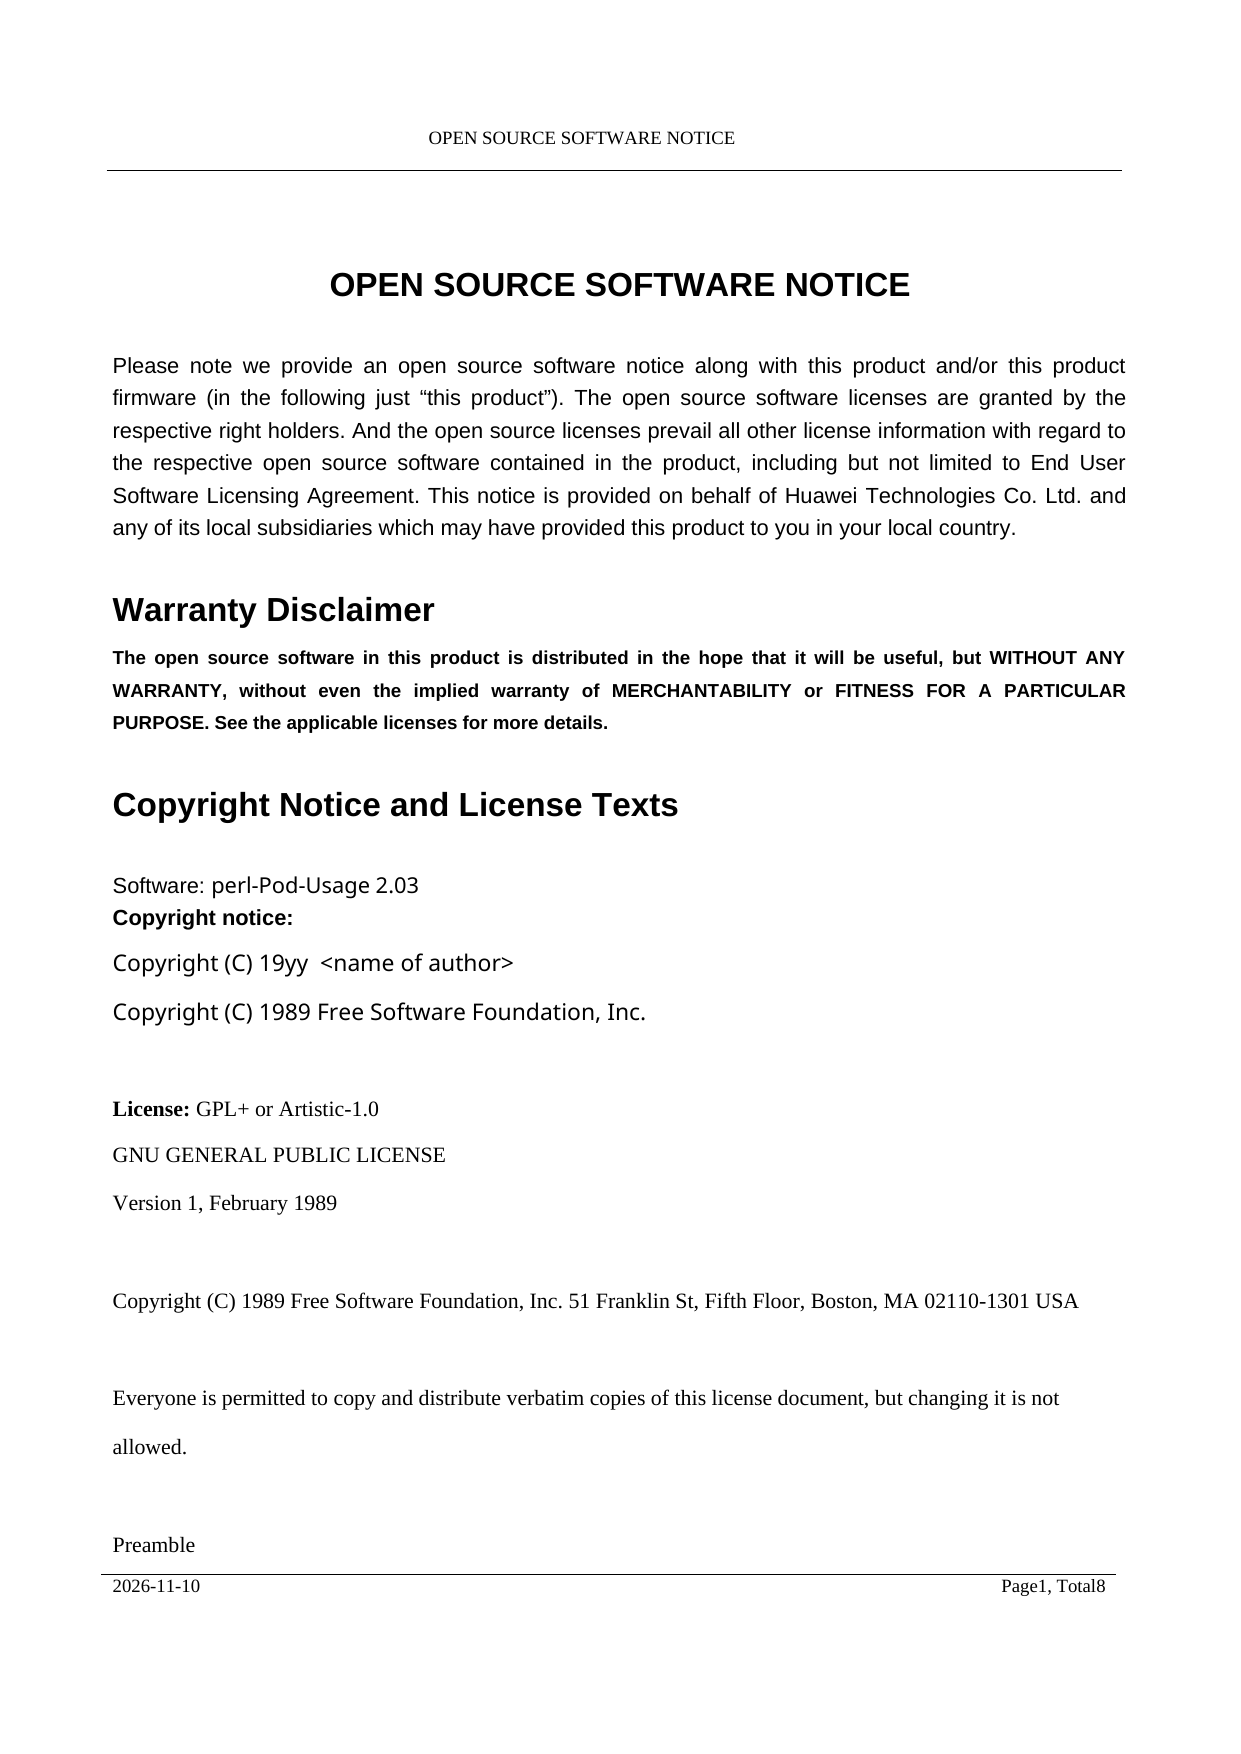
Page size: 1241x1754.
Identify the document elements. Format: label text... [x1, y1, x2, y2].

text OPEN SOURCE SOFTWARE NOTICE [112, 251, 1128, 316]
text Copyright notice: [112, 901, 1128, 934]
text Copyright Notice and License Texts [112, 771, 1128, 836]
text Copyright (C) 19yy <name of author> Copyright (C) 1989 Free Software Foundation, Inc. [112, 947, 1128, 1077]
text License: GPL+ or Artistic-1.0 [112, 1093, 1128, 1125]
text The open source software in this product is distributed in the hope that it will be useful, but WITHOUT ANY WARRANTY, without even the implied warranty of MERCHANTABILITY or FITNESS FOR A PARTICULAR PURPOSE. See the applicable licenses for more details. [112, 641, 1128, 739]
text Please note we provide an open source software notice along with this product and/or this product firmware (in the following just “this product”). The open source software licenses are granted by the respective right holders. And the open source licenses prevail all other license information with regard to the respective open source software contained in the product, including but not limited to End User Software Licensing Agreement. This notice is provided on behalf of Huawei Technologies Co. Ltd. and any of its local subsidiaries which may have provided this product to you in your local country. [112, 349, 1128, 544]
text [112, 1138, 1128, 1560]
text Warranty Disclaimer [112, 576, 1128, 641]
text Software: perl-Pod-Usage 2.03 [112, 869, 1128, 901]
